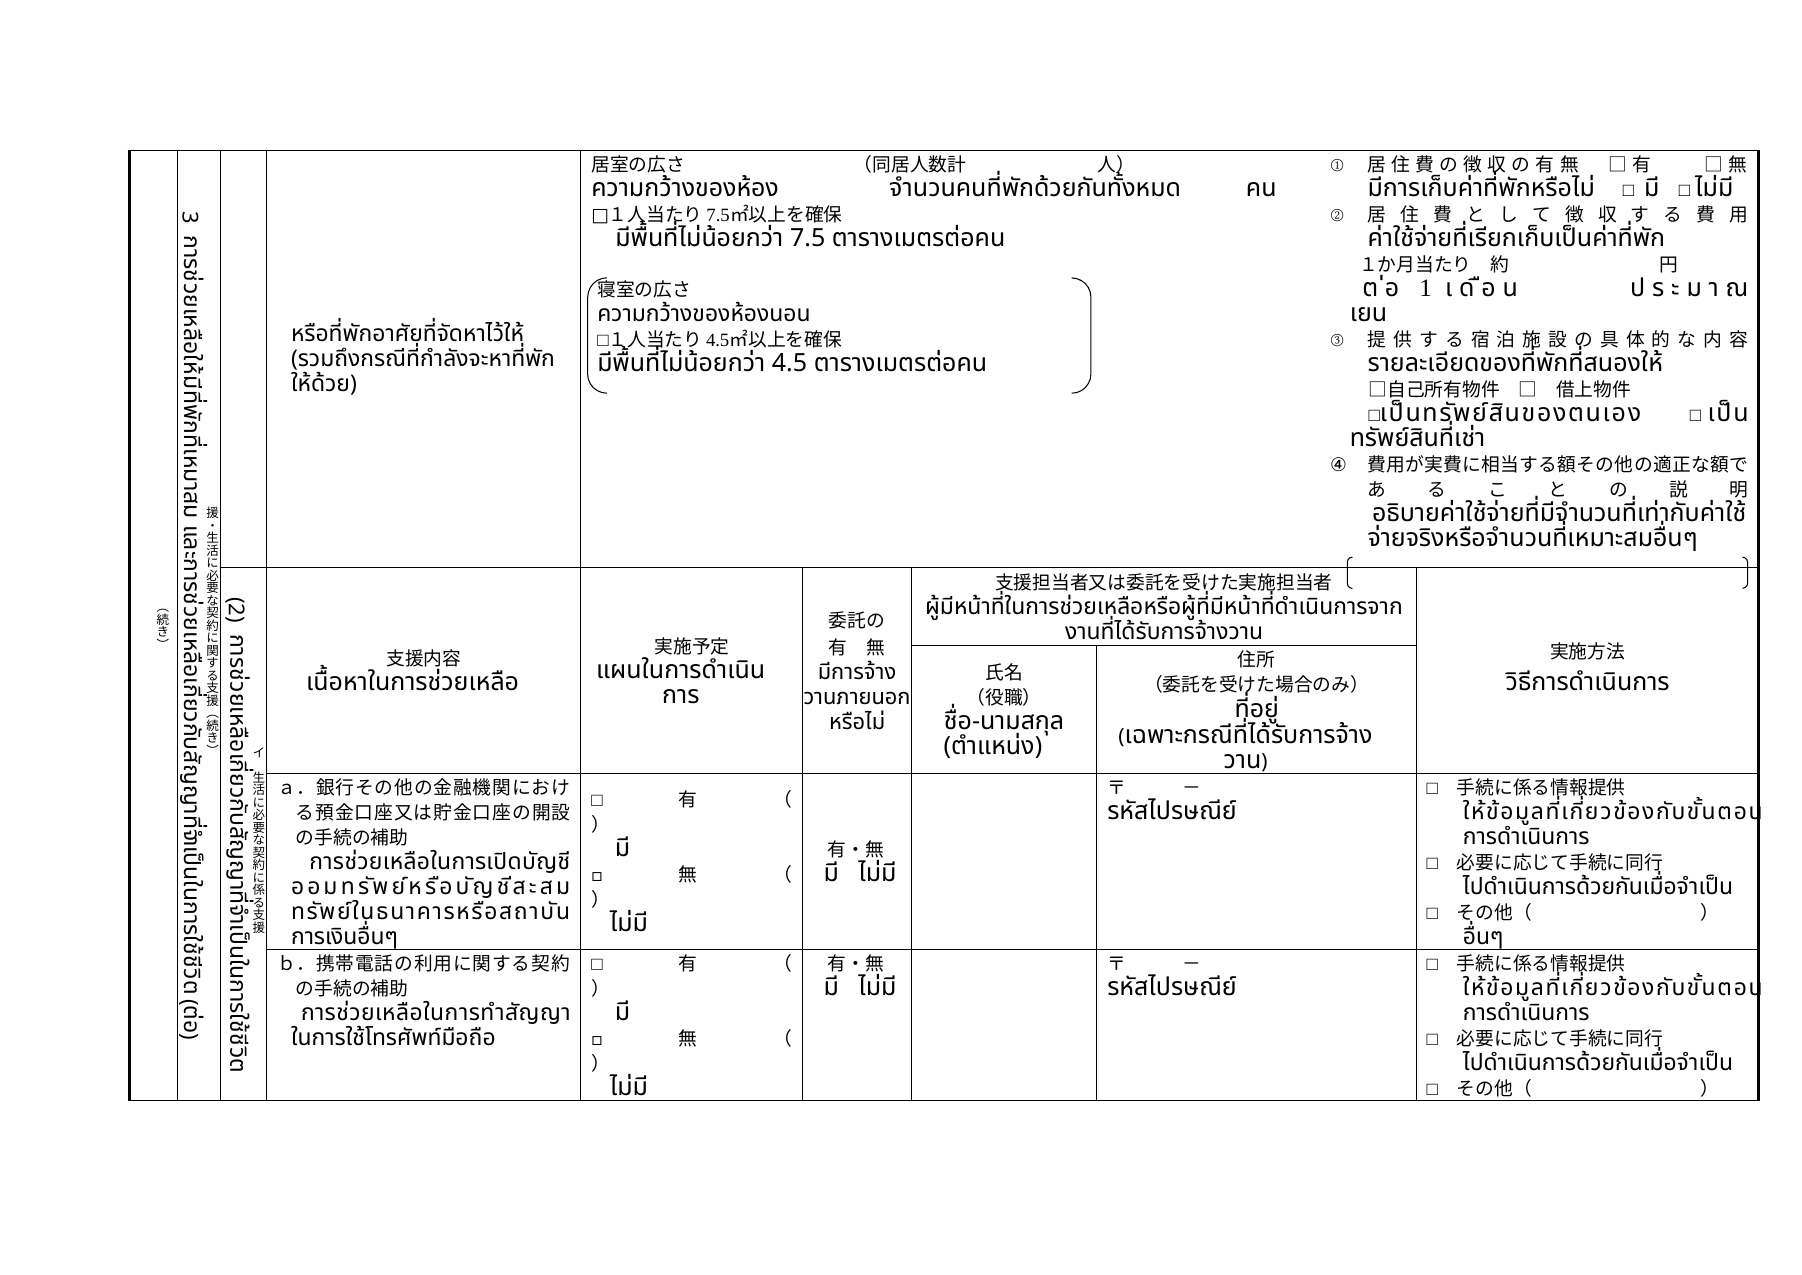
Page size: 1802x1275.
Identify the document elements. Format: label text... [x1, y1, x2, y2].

table_cell ａ．銀行その他の金融機関における預金口座又は貯金口座の開設の手続の補助 การช่วยเหลือในการเปิดบัญชีออมทรัพย์หรือบัญชีสะสมทรัพย์ในธนาคารหรือสถาบันการเงินอื่นๆ [267, 774, 580, 949]
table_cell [1417, 950, 1757, 1100]
table_cell 有・無 มี ไม่มี [803, 950, 911, 1100]
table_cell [581, 950, 802, 1100]
table_cell 氏名 （役職） ชื่อ-นามสกุล (ตำแหน่ง) [912, 646, 1096, 773]
table_cell 〒 － รหัสไปรษณีย์ [1097, 950, 1416, 1100]
table_cell ３ 適切な住居の確保に係る支援・生活に必要な契約に関する支援（続き） 3 การช่วยเหลือให้มีที่พักที่เหมาสม และการช่วยเหลือเกี่ยวกับสัญญาที่จำเป็นในการใช้ชีวิต (ต่อ) [178, 151, 220, 1100]
table_cell 委託の 有 無 มีการจ้างวานภายนอกหรือไม่ [803, 568, 911, 773]
table_cell 居住費の徴収の有無 □有 □無 มีการเก็บค่าที่พักหรือไม่ □ มี □ ไม่มี 居住費として徴収する費用 ค่าใช้จ่ายที่เรียกเก็บเป็นค่าที่พัก １か月当たり 約 円 ต่อ 1 เดือน ประมาณ เยน 提供する宿泊施設の具体的な内容 รายละเอียดของที่พักที่สนองให้ □自己所有物件 □ 借上物件 □เป็นทรัพย์สินของตนเอง □ เป็นทรัพย์สินที่เช่า 費用が実費に相当する額その他の適正な額であることの説明 อธิบายค่าใช้จ่ายที่มีจำนวนที่เท่ากับค่าใช้จ่ายจริงหรือจำนวนที่เหมาะสมอื่นๆ [1320, 151, 1757, 567]
table_cell □ 手続に係る情報提供 ให้ข้อมูลที่เกี่ยวข้องกับขั้นตอนการดำเนินการ □ 必要に応じて手続に同行 ไปดำเนินการด้วยกันเมื่อจำเป็น □ その他（ ） อื่นๆ [1417, 774, 1757, 949]
table_cell 支援担当者又は委託を受けた実施担当者 ผู้มีหน้าที่ในการช่วยเหลือหรือผู้ที่มีหน้าที่ดำเนินการจากงานที่ได้รับการจ้างวาน [912, 568, 1416, 645]
table_cell Ⅳ 支援内容（続き） IV เนื้อหาในการช่วยเหลือ (ต่อ) [131, 151, 177, 1100]
table_cell [912, 950, 1096, 1100]
table_cell 住所 （委託を受けた場合のみ） ที่อยู่ (เฉพาะกรณีที่ได้รับการจ้างวาน) [1097, 646, 1416, 773]
table_cell イ 生活に必要な契約に係る支援 (2) การช่วยเหลือเกี่ยวกับสัญญาที่จำเป็นในการใช้ชีวิต [221, 568, 266, 1100]
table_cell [267, 950, 580, 1100]
table_cell 〒 － รหัสไปรษณีย์ [1097, 774, 1416, 949]
table_cell 支援内容 เนื้อหาในการช่วยเหลือ [267, 568, 580, 773]
table_cell 居室の広さ （同居人数計 人） ความกว้างของห้อง จำนวนคนที่พักด้วยกันทั้งหมด คน □１人当たり7.5㎡以上を確保 มีพื้นที่ไม่น้อยกว่า 7.5 ตารางเมตรต่อคน 寝室の広さ ความกว้างของห้องนอน □１人当たり4.5㎡以上を確保 มีพื้นที่ไม่น้อยกว่า 4.5 ตารางเมตรต่อคน [581, 151, 1320, 567]
table_cell 実施方法 วิธีการดำเนินการ [1417, 568, 1757, 773]
table_cell 有・無 มี ไม่มี [803, 774, 911, 949]
table_cell [912, 774, 1096, 949]
table_cell 実施予定 แผนในการดำเนินการ [581, 568, 802, 773]
table_cell ｄ 情報提供する又は住居として提供する住居の概要（確保予定の場合を含む） รายละเอียดของการให้ข้อมูล หรือที่พักอาศัยที่จัดหาไว้ให้ (รวมถึงกรณีที่กำลังจะหาที่พักให้ด้วย) [267, 151, 580, 567]
table_cell [221, 151, 266, 567]
table_cell □有（ ） มี □無（ ） ไม่มี [581, 774, 802, 949]
